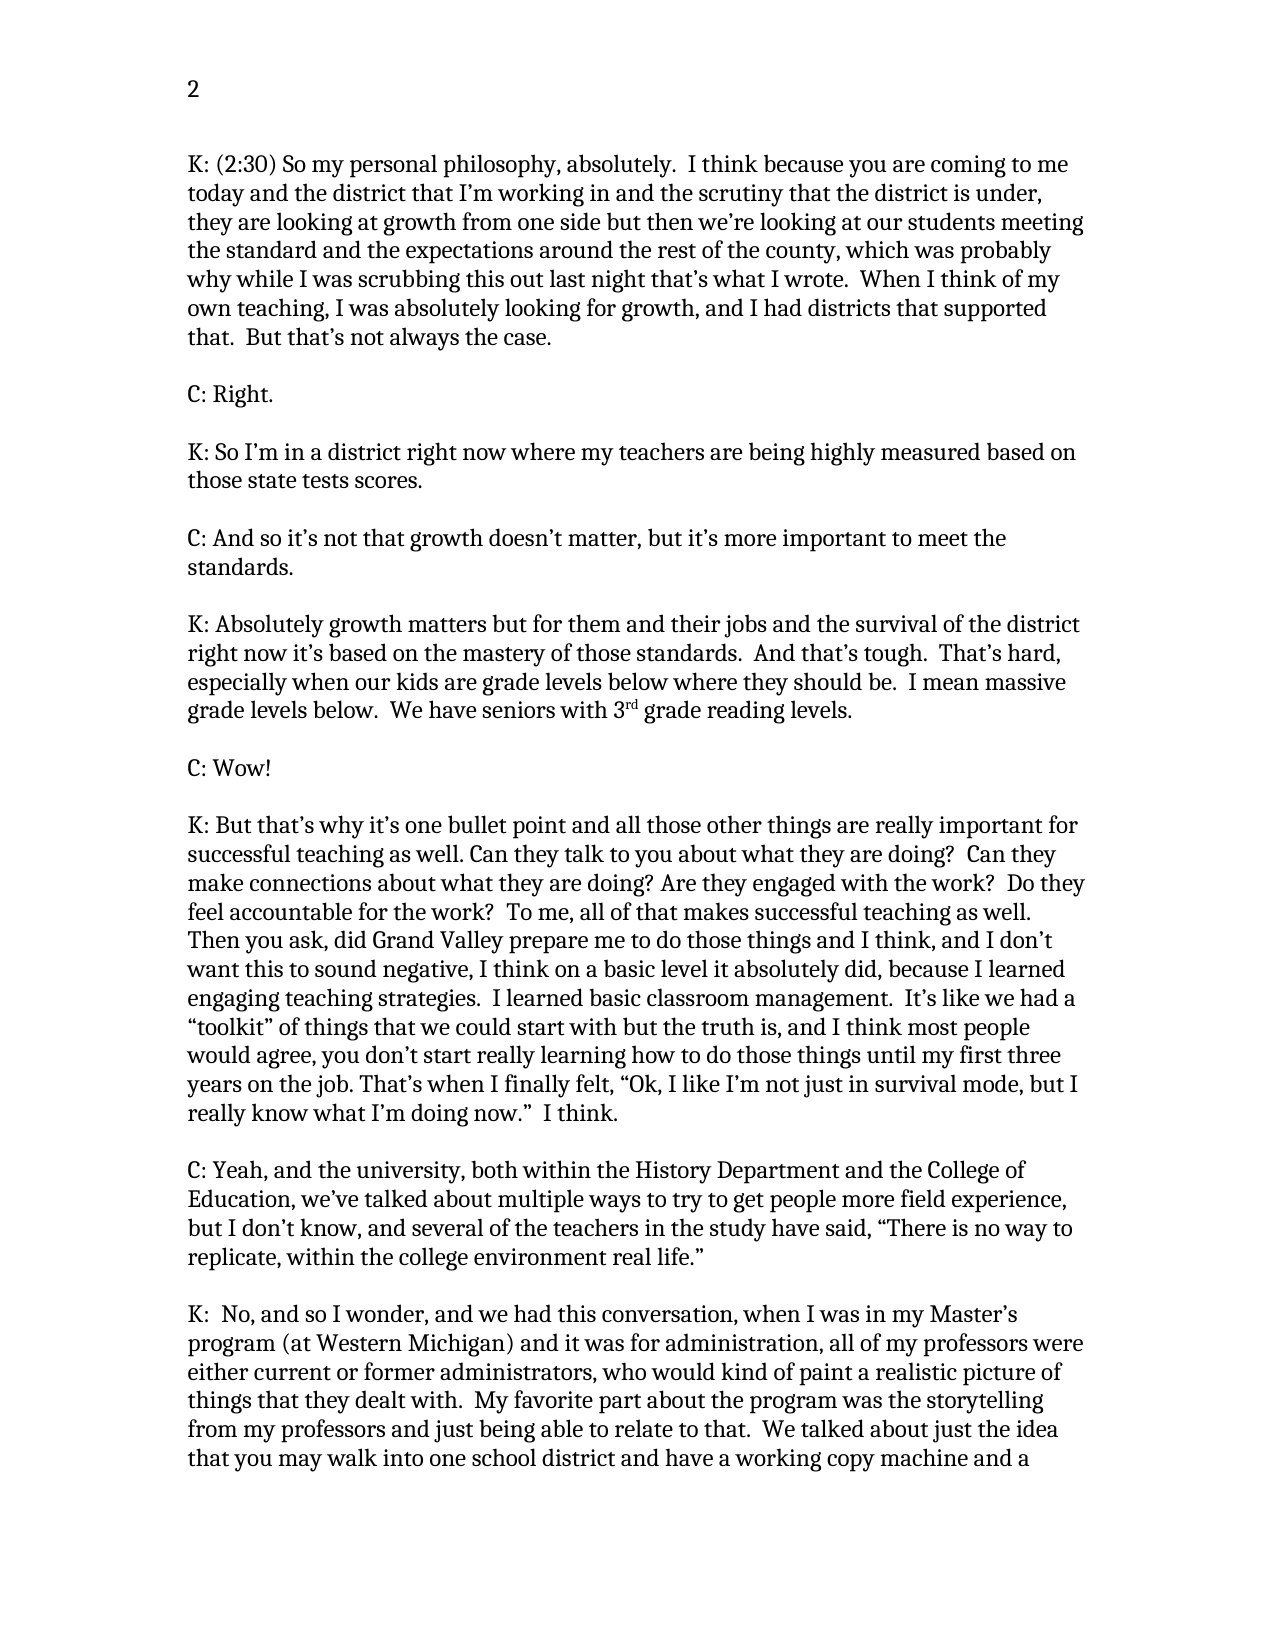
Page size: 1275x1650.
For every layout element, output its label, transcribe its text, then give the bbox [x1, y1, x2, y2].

text K: But that’s why it’s one bullet point and all those other things are really important for successful teaching as well. Can they talk to you about what they are doing? Can they make connections about what they are doing? Are they engaged with the work? Do they feel accountable for the work? To me, all of that makes successful teaching as well. Then you ask, did Grand Valley prepare me to do those things and I think, and I don’t want this to sound negative, I think on a basic level it absolutely did, because I learned engaging teaching strategies. I learned basic classroom management. It’s like we had a “toolkit” of things that we could start with but the truth is, and I think most people would agree, you don’t start really learning how to do those things until my first three years on the job. That’s when I finally felt, “Ok, I like I’m not just in survival mode, but I really know what I’m doing now.” I think. [187, 811, 1087, 1127]
text C: Yeah, and the university, both within the History Department and the College of Education, we’ve talked about multiple ways to try to get people more field experience, but I don’t know, and several of the teachers in the study have said, “There is no way to replicate, within the college environment real life.” [187, 1156, 1087, 1271]
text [187, 1300, 1087, 1472]
text K: Absolutely growth matters but for them and their jobs and the survival of the district right now it’s based on the mastery of those standards. And that’s tough. That’s hard, especially when our kids are grade levels below where they should be. I mean massive grade levels below. We have seniors with 3rd grade reading levels. [187, 610, 1087, 725]
text C: Wow! [187, 754, 1087, 782]
text K: So I’m in a district right now where my teachers are being highly measured based on those state tests scores. [187, 437, 1087, 495]
text C: Right. [187, 380, 1087, 409]
text C: And so it’s not that growth doesn’t matter, but it’s more important to meet the standards. [187, 524, 1087, 581]
text K: (2:30) So my personal philosophy, absolutely. I think because you are coming to me today and the district that I’m working in and the scrutiny that the district is under, they are looking at growth from one side but then we’re looking at our students meeting the standard and the expectations around the rest of the county, which was probably why while I was scrubbing this out last night that’s what I wrote. When I think of my own teaching, I was absolutely looking for growth, and I had districts that supported that. But that’s not always the case. [187, 150, 1087, 351]
